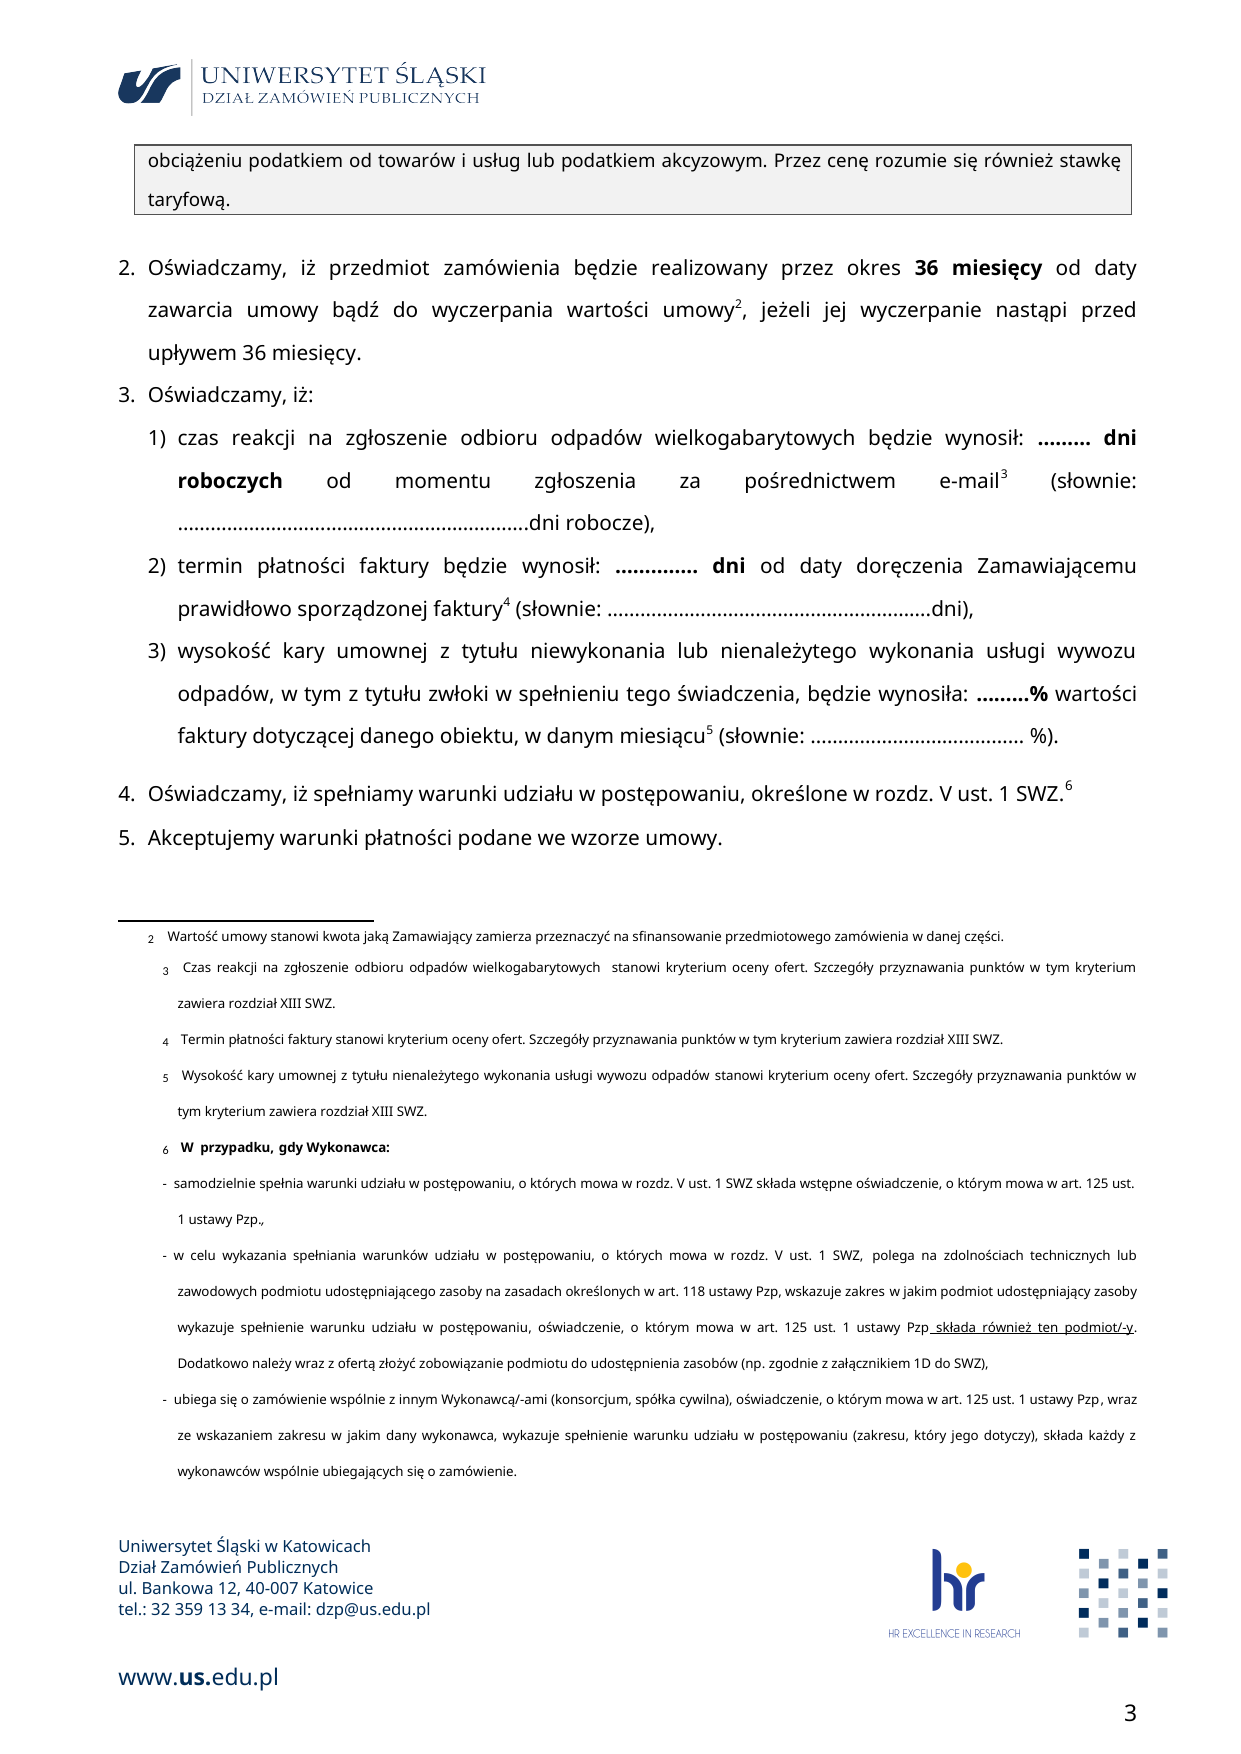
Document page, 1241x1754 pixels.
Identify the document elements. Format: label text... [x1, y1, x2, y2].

list Oświadczamy, iż przedmiot zamówienia będzie realizowany przez okres 36 miesięcy od daty zawarcia umowy bądź do wyczerpania wartości umowy, jeżeli jej wyczerpanie nastąpi przed upływem 36 miesięcy. [118, 253, 1137, 366]
subtitle Oświadczamy, iż spełniamy warunki udziału w postępowaniu, określone w rozdz. V ust. 1 SWZ. [118, 777, 1137, 808]
list czas reakcji na zgłoszenie odbioru odpadów wielkogabarytowych będzie wynosił: ……… dni roboczych od momentu zgłoszenia za pośrednictwem e-mail (słownie: ……………………………………………………….dni robocze), [148, 423, 1137, 537]
list Oświadczamy, iż: [118, 381, 1137, 409]
picture [118, 59, 486, 116]
picture [820, 1421, 1197, 1667]
subtitle Akceptujemy warunki płatności podane we wzorze umowy. [118, 823, 1137, 852]
list termin płatności faktury będzie wynosił: ………….. dni od daty doręczenia Zamawiającemu prawidłowo sporządzonej faktury (słownie: ……………………….………………………….dni), [148, 551, 1137, 622]
list wysokość kary umownej z tytułu niewykonania lub nienależytego wykonania usługi wywozu odpadów, w tym z tytułu zwłoki w spełnieniu tego świadczenia, będzie wynosiła: ……...% wartości faktury dotyczącej danego obiektu, w danym miesiącu (słownie: ………………………………… %). [148, 636, 1137, 750]
